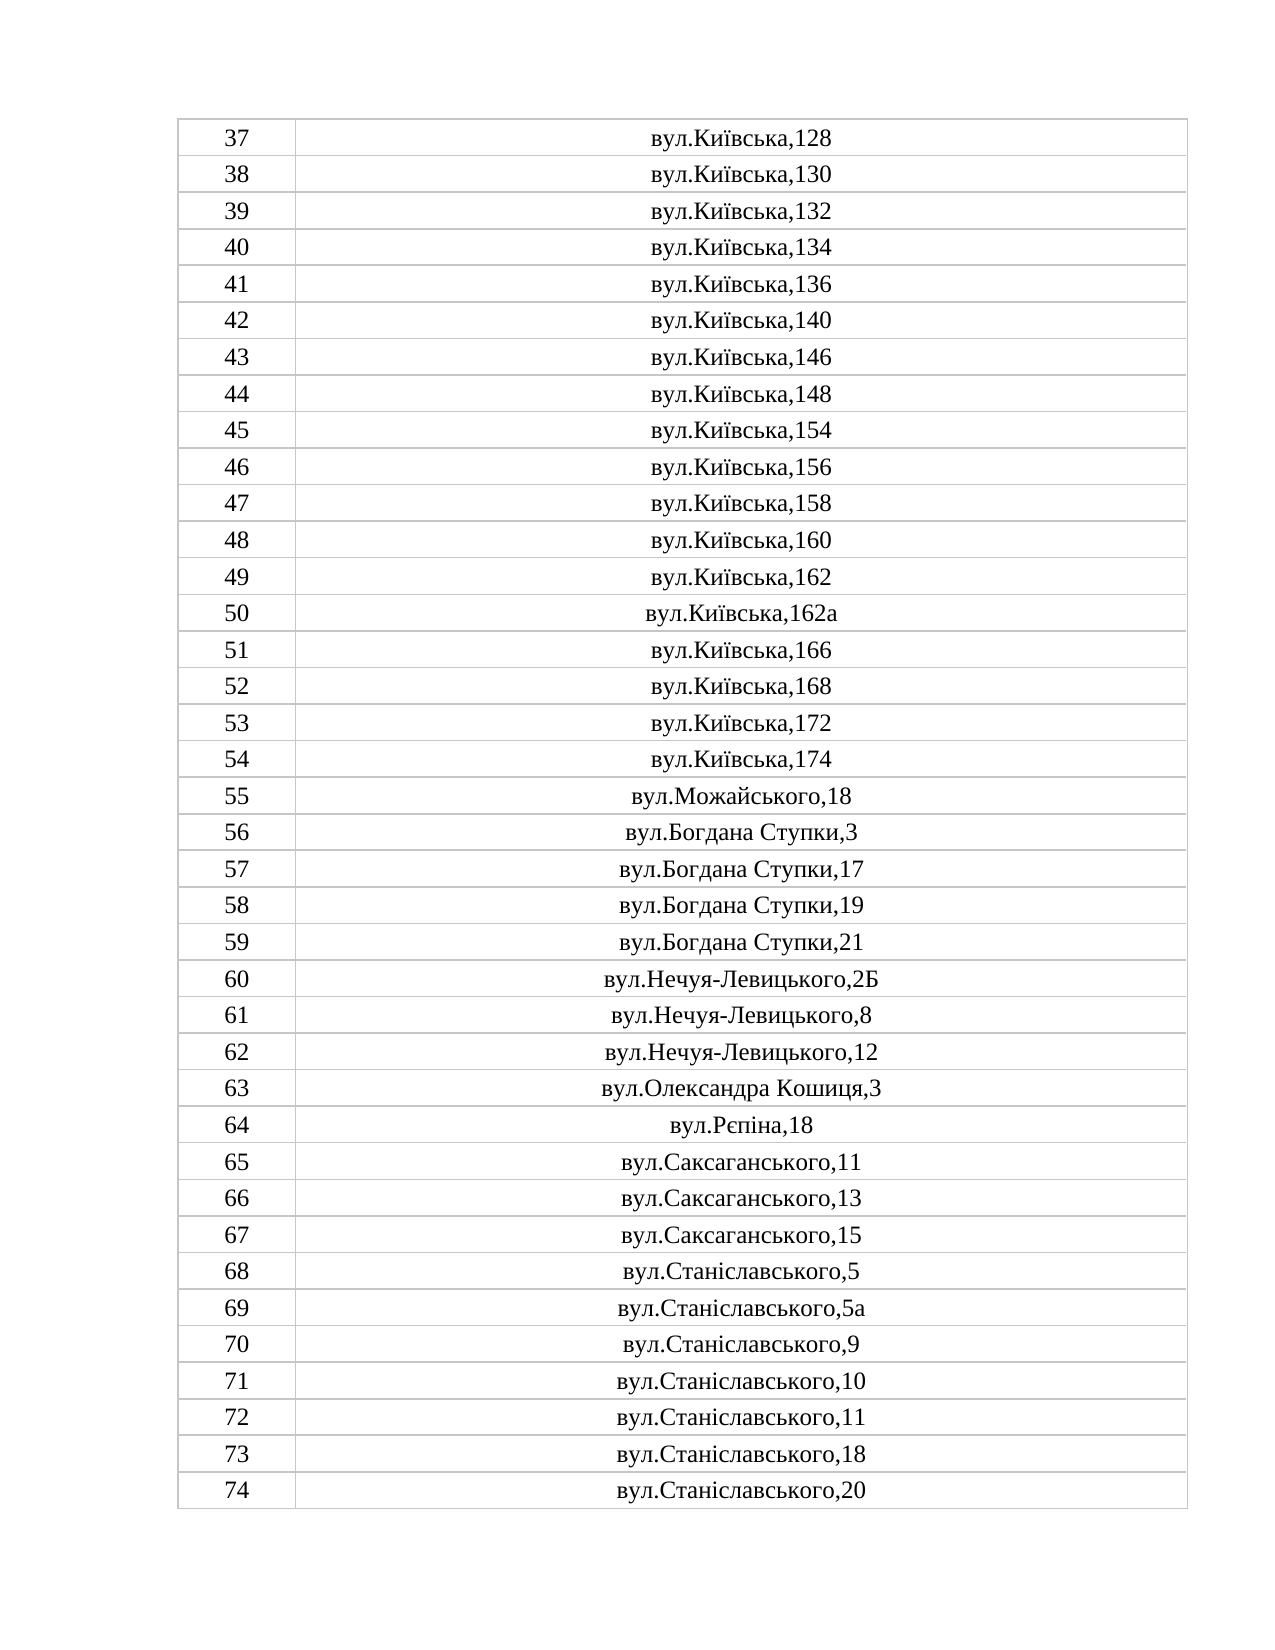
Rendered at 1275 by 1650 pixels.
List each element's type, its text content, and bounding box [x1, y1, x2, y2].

table_cell вул.Київська,160 [296, 520, 1187, 557]
table_cell 46 [179, 449, 295, 484]
table_cell 64 [179, 1107, 295, 1142]
table_cell 50 [179, 595, 295, 630]
table_cell 70 [179, 1326, 295, 1361]
table_cell вул.Станіславського,5а [296, 1288, 1187, 1325]
table_cell вул.Київська,166 [296, 630, 1187, 667]
table_cell вул.Київська,128 [296, 120, 1187, 155]
table_cell вул.Станіславського,11 [296, 1398, 1187, 1434]
table_cell вул.Саксаганського,15 [296, 1215, 1187, 1252]
table_cell 40 [179, 230, 295, 264]
table_cell вул.Станіславського,5 [296, 1252, 1187, 1288]
table_cell вул.Київська,162 [296, 557, 1187, 593]
table_cell вул.Київська,148 [296, 374, 1187, 411]
table_cell вул.Київська,158 [296, 484, 1187, 520]
table_cell 53 [179, 705, 295, 740]
table_cell 63 [179, 1070, 295, 1105]
table_cell 41 [179, 266, 295, 301]
table_cell 47 [179, 485, 295, 520]
table_cell вул.Богдана Ступки,21 [296, 923, 1187, 959]
table_cell вул.Станіславського,18 [296, 1434, 1187, 1471]
table_cell 73 [179, 1436, 295, 1471]
table_cell 59 [179, 924, 295, 959]
table_cell 72 [179, 1400, 295, 1434]
table_cell вул.Саксаганського,11 [296, 1142, 1187, 1178]
table_cell 56 [179, 815, 295, 849]
table_cell вул.Богдана Ступки,17 [296, 849, 1187, 886]
table_cell 58 [179, 888, 295, 922]
table_cell вул.Київська,140 [296, 301, 1187, 337]
table_cell вул.Станіславського,10 [296, 1361, 1187, 1398]
table_cell 57 [179, 851, 295, 886]
table_cell вул.Нечуя-Левицького,2Б [296, 959, 1187, 996]
table_cell 54 [179, 741, 295, 776]
table_cell вул.Київська,134 [296, 228, 1187, 264]
table_cell 43 [179, 339, 295, 374]
table_cell вул.Можайського,18 [296, 776, 1187, 813]
table_cell 37 [179, 120, 295, 155]
table_cell 51 [179, 632, 295, 667]
table_cell 60 [179, 961, 295, 996]
table_cell вул.Богдана Ступки,3 [296, 813, 1187, 849]
table_cell 55 [179, 778, 295, 813]
table_cell вул.Станіславського,9 [296, 1325, 1187, 1361]
table_cell 42 [179, 303, 295, 337]
table_cell 62 [179, 1034, 295, 1069]
table_cell 71 [179, 1363, 295, 1398]
table_cell вул.Богдана Ступки,19 [296, 886, 1187, 922]
table_cell 65 [179, 1143, 295, 1178]
table_cell 39 [179, 193, 295, 228]
table_cell 74 [179, 1473, 295, 1507]
table_cell вул.Київська,146 [296, 338, 1187, 374]
table_cell вул.Саксаганського,13 [296, 1179, 1187, 1215]
table_cell 68 [179, 1253, 295, 1288]
table_cell 67 [179, 1217, 295, 1252]
table_cell 52 [179, 668, 295, 703]
table_cell 45 [179, 412, 295, 447]
table_cell вул.Київська,132 [296, 191, 1187, 228]
table_cell вул.Нечуя-Левицького,8 [296, 996, 1187, 1032]
table_cell 38 [179, 156, 295, 191]
table_cell 44 [179, 376, 295, 411]
table_cell 69 [179, 1290, 295, 1325]
table_cell вул.Київська,174 [296, 740, 1187, 776]
table_cell вул.Олександра Кошиця,3 [296, 1069, 1187, 1105]
table_cell вул.Київська,136 [296, 264, 1187, 301]
table_cell 61 [179, 997, 295, 1032]
table_cell вул.Київська,172 [296, 703, 1187, 740]
table_cell вул.Київська,154 [296, 411, 1187, 447]
table_cell вул.Рєпіна,18 [296, 1105, 1187, 1142]
table_cell 48 [179, 522, 295, 557]
table_cell вул.Станіславського,20 [296, 1471, 1187, 1507]
table_cell вул.Київська,156 [296, 447, 1187, 484]
table_cell вул.Київська,168 [296, 667, 1187, 703]
table_cell вул.Нечуя-Левицького,12 [296, 1032, 1187, 1069]
table_cell 66 [179, 1180, 295, 1215]
table_cell вул.Київська,130 [296, 155, 1187, 191]
table_cell вул.Київська,162а [296, 594, 1187, 630]
table_cell 49 [179, 558, 295, 593]
